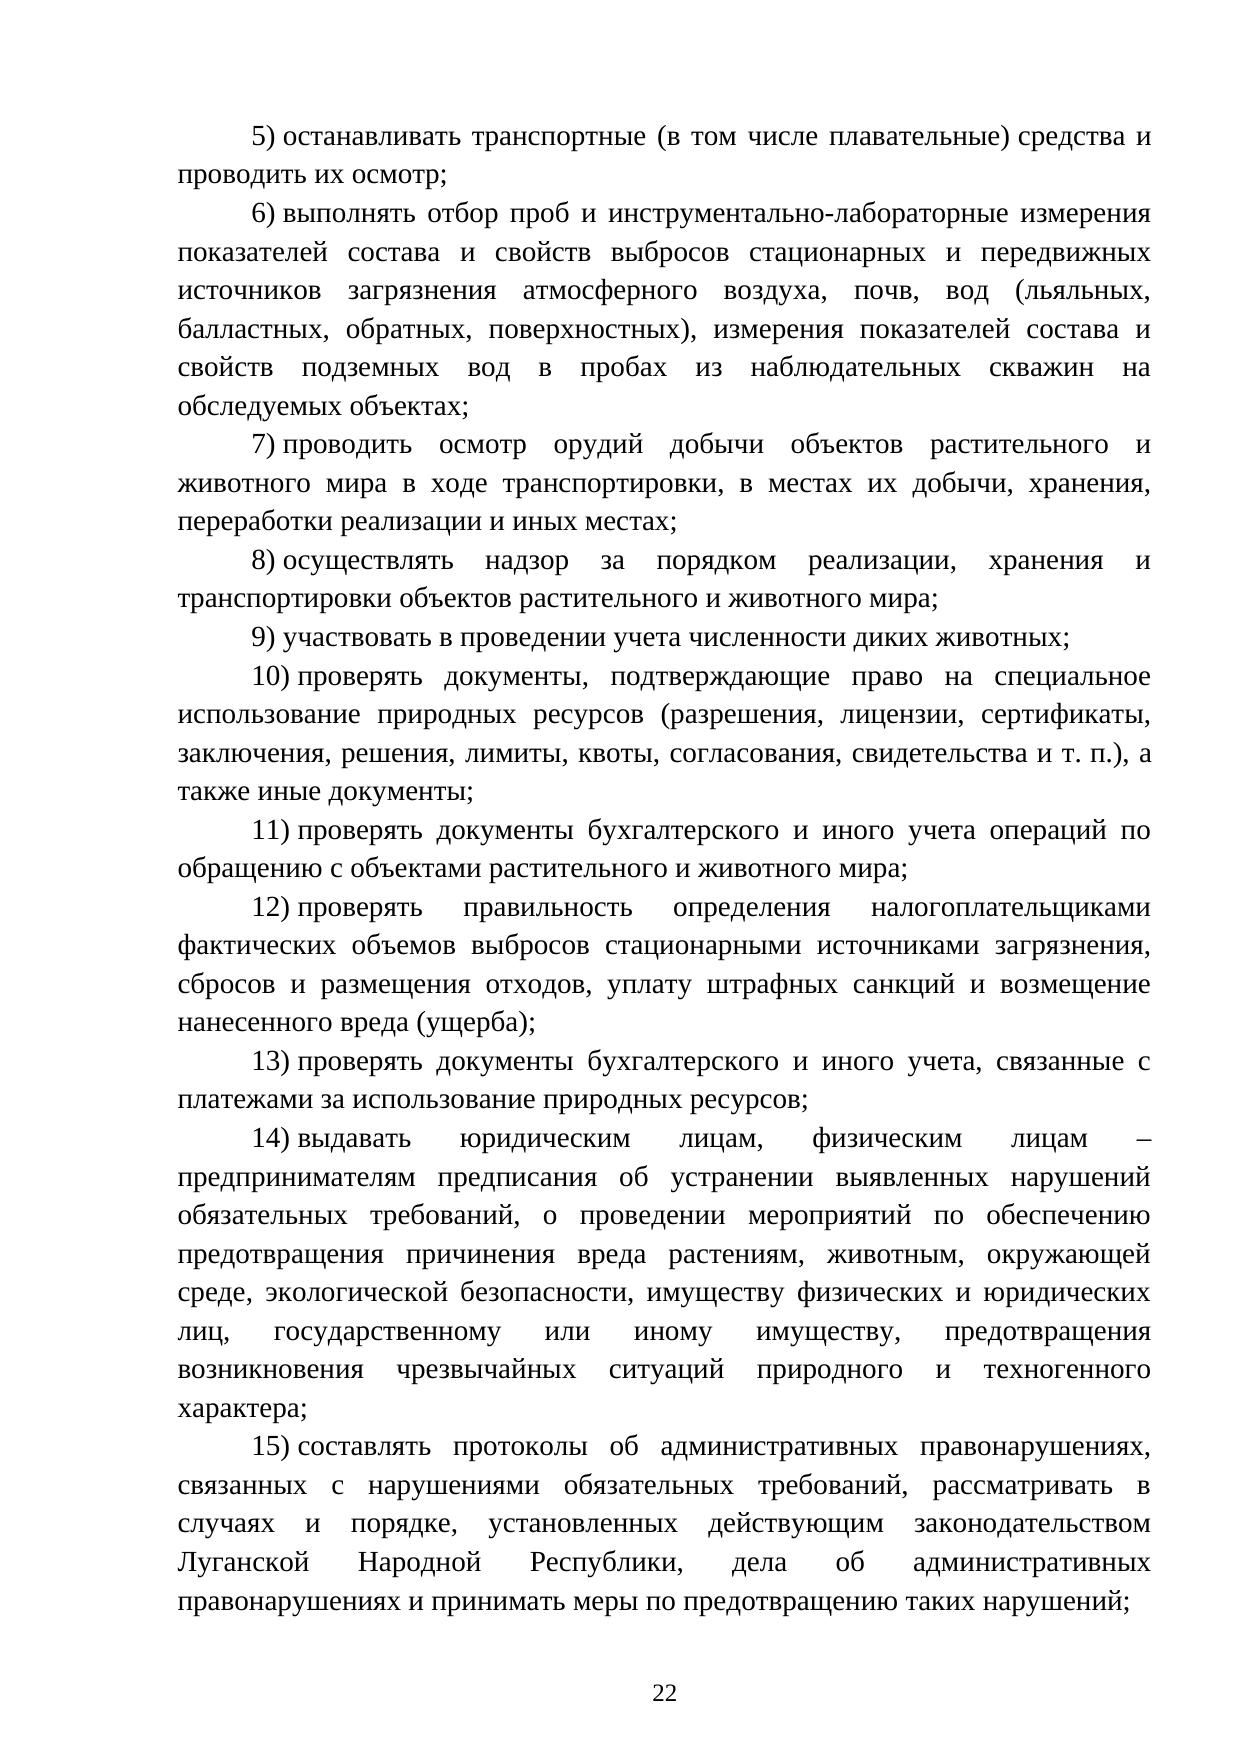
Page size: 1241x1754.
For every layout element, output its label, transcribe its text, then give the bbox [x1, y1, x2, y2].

text 9) участвовать в проведении учета численности диких животных; [177, 619, 1152, 653]
text 5) останавливать транспортные (в том числе плавательные) средства и проводить их осмотр; [177, 118, 1152, 190]
text 12) проверять правильность определения налогоплательщиками фактических объемов выбросов стационарными источниками загрязнения, сбросов и размещения отходов, уплату штрафных санкций и возмещение нанесенного вреда (ущерба); [177, 889, 1152, 1038]
text 7) проводить осмотр орудий добычи объектов растительного и животного мира в ходе транспортировки, в местах их добычи, хранения, переработки реализации и иных местах; [177, 426, 1152, 537]
text 11) проверять документы бухгалтерского и иного учета операций по обращению с объектами растительного и животного мира; [177, 812, 1152, 884]
text 14) выдавать юридическим лицам, физическим лицам – предпринимателям предписания об устранении выявленных нарушений обязательных требований, о проведении мероприятий по обеспечению предотвращения причинения вреда растениям, животным, окружающей среде, экологической безопасности, имуществу физических и юридических лиц, государственному или иному имуществу, предотвращения возникновения чрезвычайных ситуаций природного и техногенного характера; [177, 1120, 1152, 1423]
text 10) проверять документы, подтверждающие право на специальное использование природных ресурсов (разрешения, лицензии, сертификаты, заключения, решения, лимиты, квоты, согласования, свидетельства и т. п.), а также иные документы; [177, 658, 1152, 807]
text 13) проверять документы бухгалтерского и иного учета, связанные с платежами за использование природных ресурсов; [177, 1043, 1152, 1115]
text 8) осуществлять надзор за порядком реализации, хранения и транспортировки объектов растительного и животного мира; [177, 542, 1152, 614]
text 15) составлять протоколы об административных правонарушениях, связанных с нарушениями обязательных требований, рассматривать в случаях и порядке, установленных действующим законодательством Луганской Народной Республики, дела об административных правонарушениях и принимать меры по предотвращению таких нарушений; [177, 1428, 1152, 1616]
text 6) выполнять отбор проб и инструментально-лабораторные измерения показателей состава и свойств выбросов стационарных и передвижных источников загрязнения атмосферного воздуха, почв, вод (льяльных, балластных, обратных, поверхностных), измерения показателей состава и свойств подземных вод в пробах из наблюдательных скважин на обследуемых объектах; [177, 195, 1152, 421]
